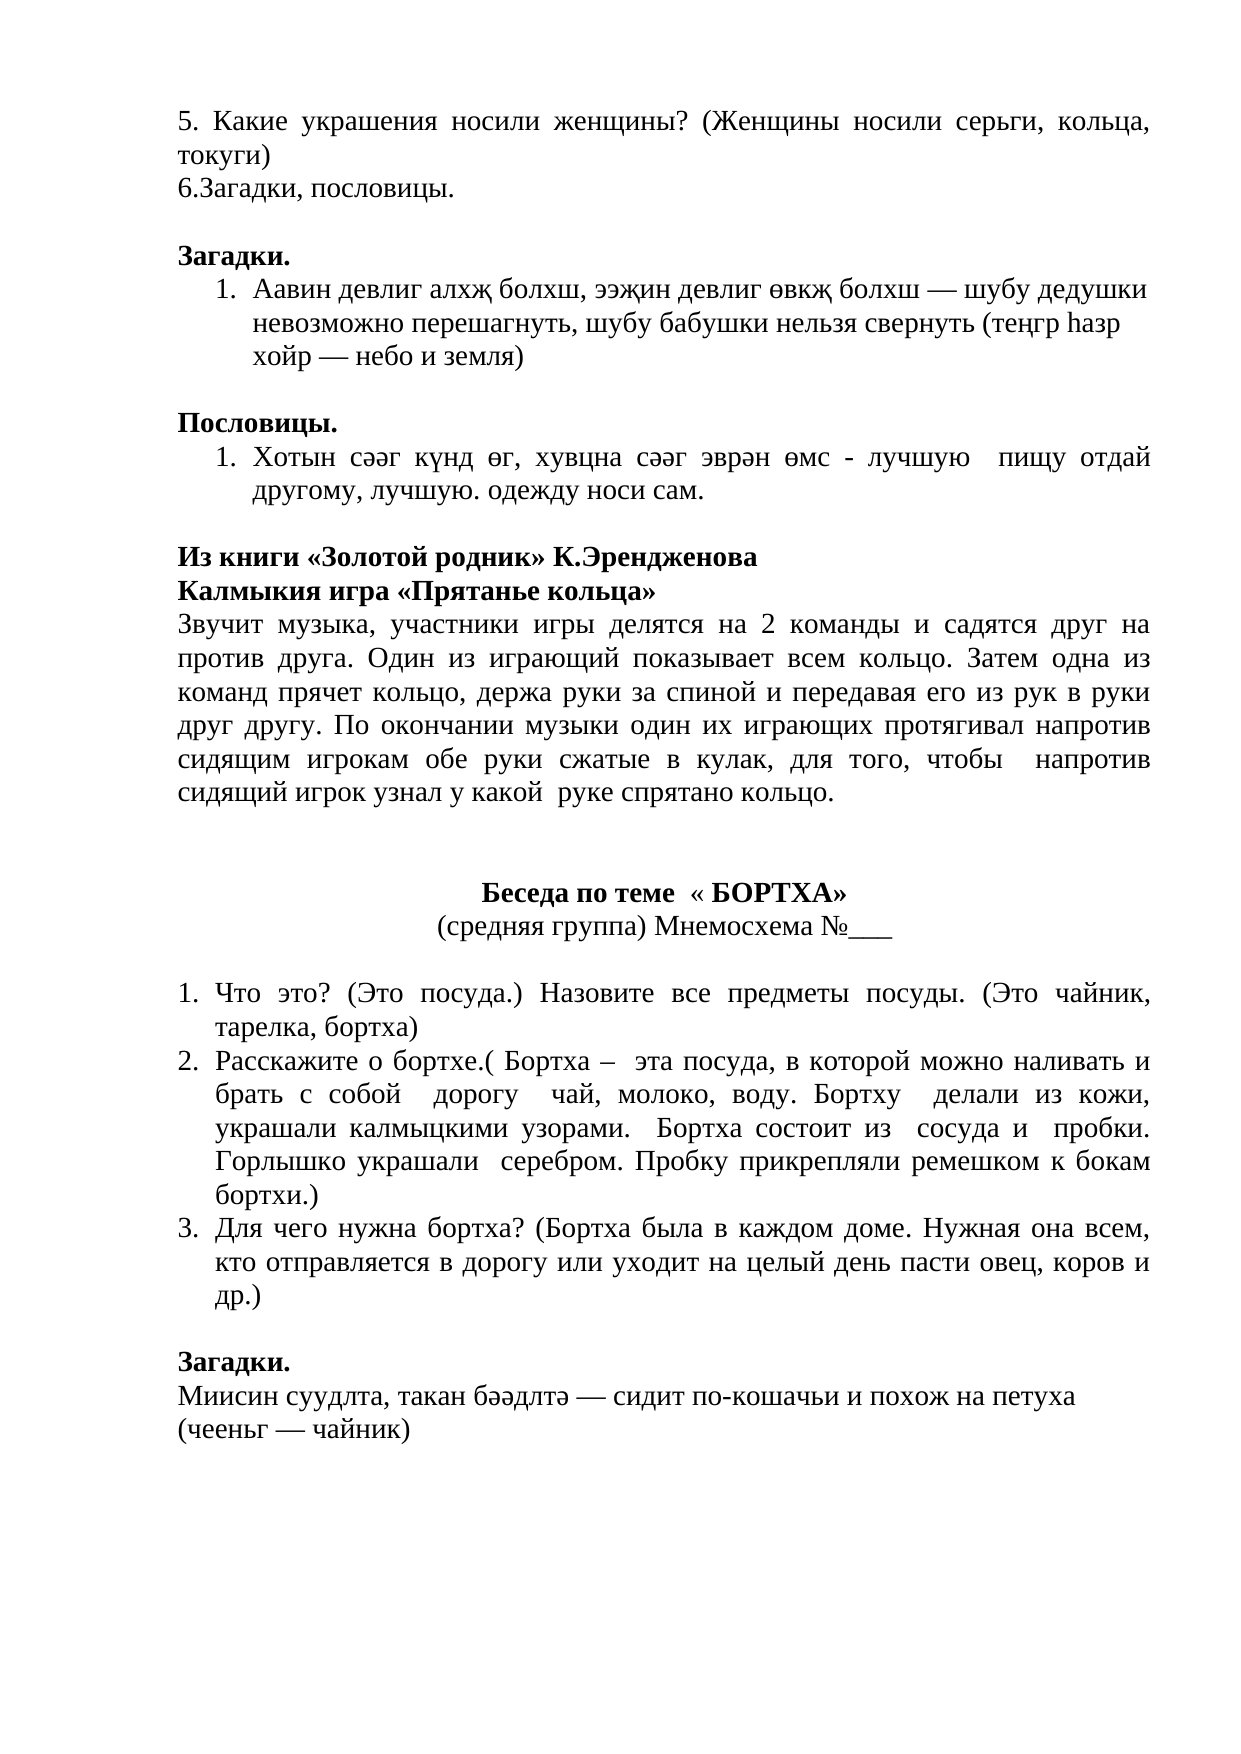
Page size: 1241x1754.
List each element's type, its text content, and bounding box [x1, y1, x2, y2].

text Из книги «Золотой родник» К.Эрендженова [177, 539, 1152, 573]
text Миисин суудлта, такан бәәдлтә — сидит по-кошачьи и похож на петуха (чееньг — чайник) [177, 1378, 1152, 1445]
list Что это? (Это посуда.) Назовите все предметы посуды. (Это чайник, тарелка, бортха) [177, 976, 1152, 1043]
text Беседа по теме « БОРТХА» [177, 875, 1152, 908]
list Хотын сәәг күнд өг, хувцна сәәг эврән өмс - лучшую пищу отдай другому, лучшую. одежду носи сам. [215, 439, 1152, 506]
text Калмыкия игра «Прятанье кольца» [177, 573, 1152, 607]
list Для чего нужна бортха? (Бортха была в каждом доме. Нужная она всем, кто отправляется в дорогу или уходит на целый день пасти овец, коров и др.) [177, 1210, 1152, 1311]
text Загадки. [177, 1344, 1152, 1378]
text 6.Загадки, пословицы. [177, 171, 1152, 204]
list Расскажите о бортхе.( Бортха – эта посуда, в которой можно наливать и брать с собой дорогу чай, молоко, воду. Бортху делали из кожи, украшали калмыцкими узорами. Бортха состоит из сосуда и пробки. Горлышко украшали серебром. Пробку прикрепляли ремешком к бокам бортхи.) [177, 1043, 1152, 1210]
text (средняя группа) Мнемосхема №___ [177, 908, 1152, 942]
text 5. Какие украшения носили женщины? (Женщины носили серьги, кольца, токуги) [177, 103, 1152, 171]
list Аавин девлиг алхҗ болхш, ээҗин девлиг өвкҗ болхш — шубу дедушки невозможно перешагнуть, шубу бабушки нельзя свернуть (теңгр һазр хойр — небо и земля) [215, 271, 1152, 372]
text Пословицы. [177, 405, 1152, 439]
text Загадки. [177, 238, 1152, 271]
text Звучит музыка, участники игры делятся на 2 команды и садятся друг на против друга. Один из играющий показывает всем кольцо. Затем одна из команд прячет кольцо, держа руки за спиной и передавая его из рук в руки друг другу. По окончании музыки один их играющих протягивал напротив сидящим игрокам обе руки сжатые в кулак, для того, чтобы напротив сидящий игрок узнал у какой руке спрятано кольцо. [177, 607, 1152, 808]
